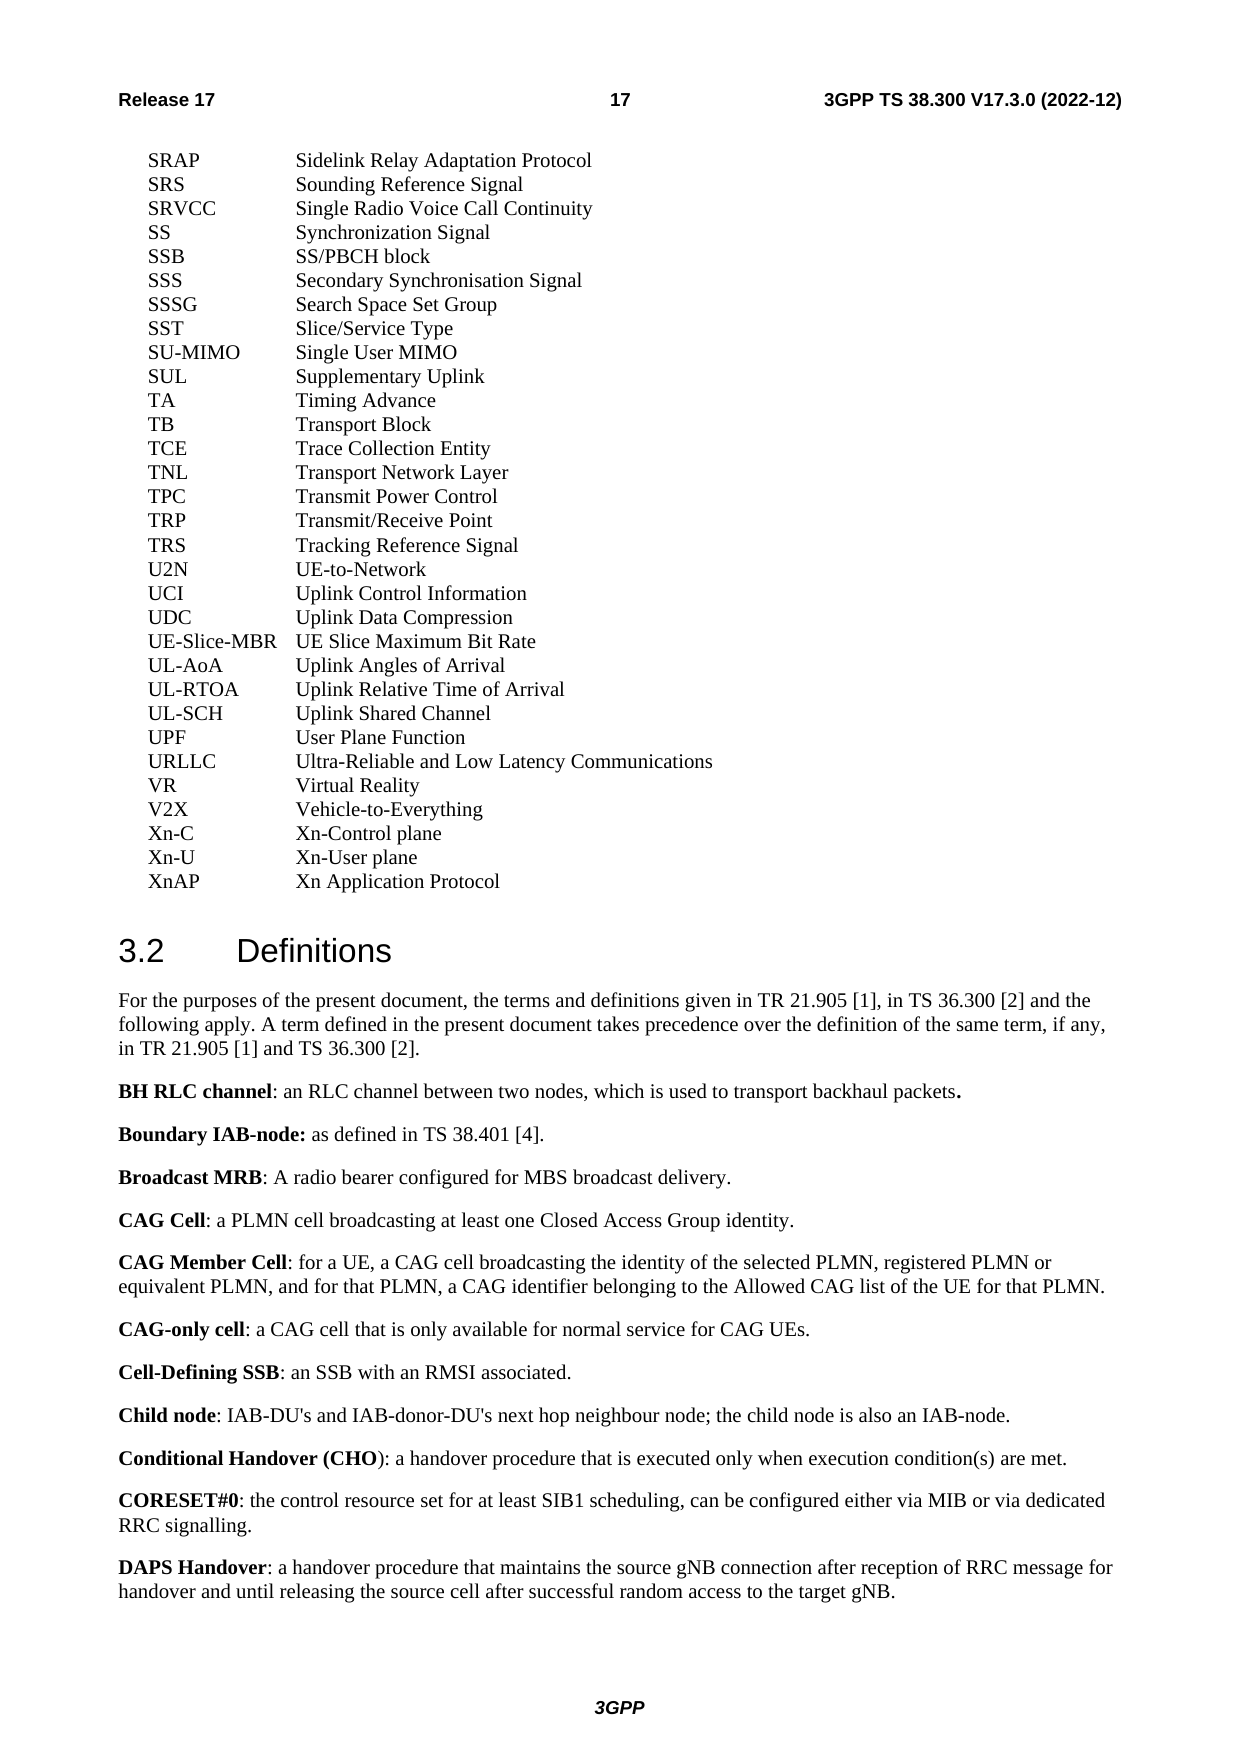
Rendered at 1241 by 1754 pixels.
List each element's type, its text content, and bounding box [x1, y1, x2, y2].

text SST Slice/Service Type [148, 316, 1122, 340]
text SSSG Search Space Set Group [148, 292, 1122, 316]
text UE-Slice-MBR UE Slice Maximum Bit Rate [148, 629, 1122, 653]
text VR Virtual Reality [148, 773, 1122, 797]
text TNL Transport Network Layer [148, 460, 1122, 484]
subtitle 3.2 Definitions [118, 931, 1122, 969]
text CAG-only cell: a CAG cell that is only available for normal service for CAG UEs. [118, 1317, 1122, 1341]
text Xn-C Xn-Control plane [148, 821, 1122, 845]
text UCI Uplink Control Information [148, 581, 1122, 605]
text TB Transport Block [148, 412, 1122, 436]
text URLLC Ultra-Reliable and Low Latency Communications [148, 749, 1122, 773]
text Cell-Defining SSB: an SSB with an RMSI associated. [118, 1360, 1122, 1384]
text Child node: IAB-DU's and IAB-donor-DU's next hop neighbour node; the child node is also an IAB-node. [118, 1403, 1122, 1427]
text UL-SCH Uplink Shared Channel [148, 701, 1122, 725]
text UL-AoA Uplink Angles of Arrival [148, 653, 1122, 677]
text DAPS Handover: a handover procedure that maintains the source gNB connection after reception of RRC message for handover and until releasing the source cell after successful random access to the target gNB. [118, 1555, 1122, 1603]
text Xn-U Xn-User plane [148, 845, 1122, 869]
text SS Synchronization Signal [148, 220, 1122, 244]
text SRVCC Single Radio Voice Call Continuity [148, 196, 1122, 220]
text Conditional Handover (CHO): a handover procedure that is executed only when execution condition(s) are met. [118, 1446, 1122, 1470]
text U2N UE-to-Network [148, 557, 1122, 581]
text XnAP Xn Application Protocol [148, 869, 1122, 893]
text TPC Transmit Power Control [148, 484, 1122, 508]
text CAG Cell: a PLMN cell broadcasting at least one Closed Access Group identity. [118, 1207, 1122, 1232]
text BH RLC channel: an RLC channel between two nodes, which is used to transport backhaul packets. [118, 1079, 1122, 1103]
text UL-RTOA Uplink Relative Time of Arrival [148, 677, 1122, 701]
text UPF User Plane Function [148, 725, 1122, 749]
text UDC Uplink Data Compression [148, 605, 1122, 629]
text TA Timing Advance [148, 388, 1122, 412]
text CAG Member Cell: for a UE, a CAG cell broadcasting the identity of the selected PLMN, registered PLMN or equivalent PLMN, and for that PLMN, a CAG identifier belonging to the Allowed CAG list of the UE for that PLMN. [118, 1250, 1122, 1298]
text SSB SS/PBCH block [148, 244, 1122, 268]
text SUL Supplementary Uplink [148, 364, 1122, 388]
text TCE Trace Collection Entity [148, 436, 1122, 460]
text Boundary IAB-node: as defined in TS 38.401 [4]. [118, 1122, 1122, 1146]
text SU-MIMO Single User MIMO [148, 340, 1122, 364]
text CORESET#0: the control resource set for at least SIB1 scheduling, can be configured either via MIB or via dedicated RRC signalling. [118, 1488, 1122, 1537]
text TRP Transmit/Receive Point [148, 508, 1122, 532]
text Broadcast MRB: A radio bearer configured for MBS broadcast delivery. [118, 1165, 1122, 1189]
text SRS Sounding Reference Signal [148, 172, 1122, 196]
text TRS Tracking Reference Signal [148, 532, 1122, 557]
text For the purposes of the present document, the terms and definitions given in TR 21.905 [1], in TS 36.300 [2] and the following apply. A term defined in the present document takes precedence over the definition of the same term, if any, in TR 21.905 [1] and TS 36.300 [2]. [118, 988, 1122, 1060]
text SRAP Sidelink Relay Adaptation Protocol [148, 147, 1122, 172]
text SSS Secondary Synchronisation Signal [148, 268, 1122, 292]
text V2X Vehicle-to-Everything [148, 797, 1122, 821]
